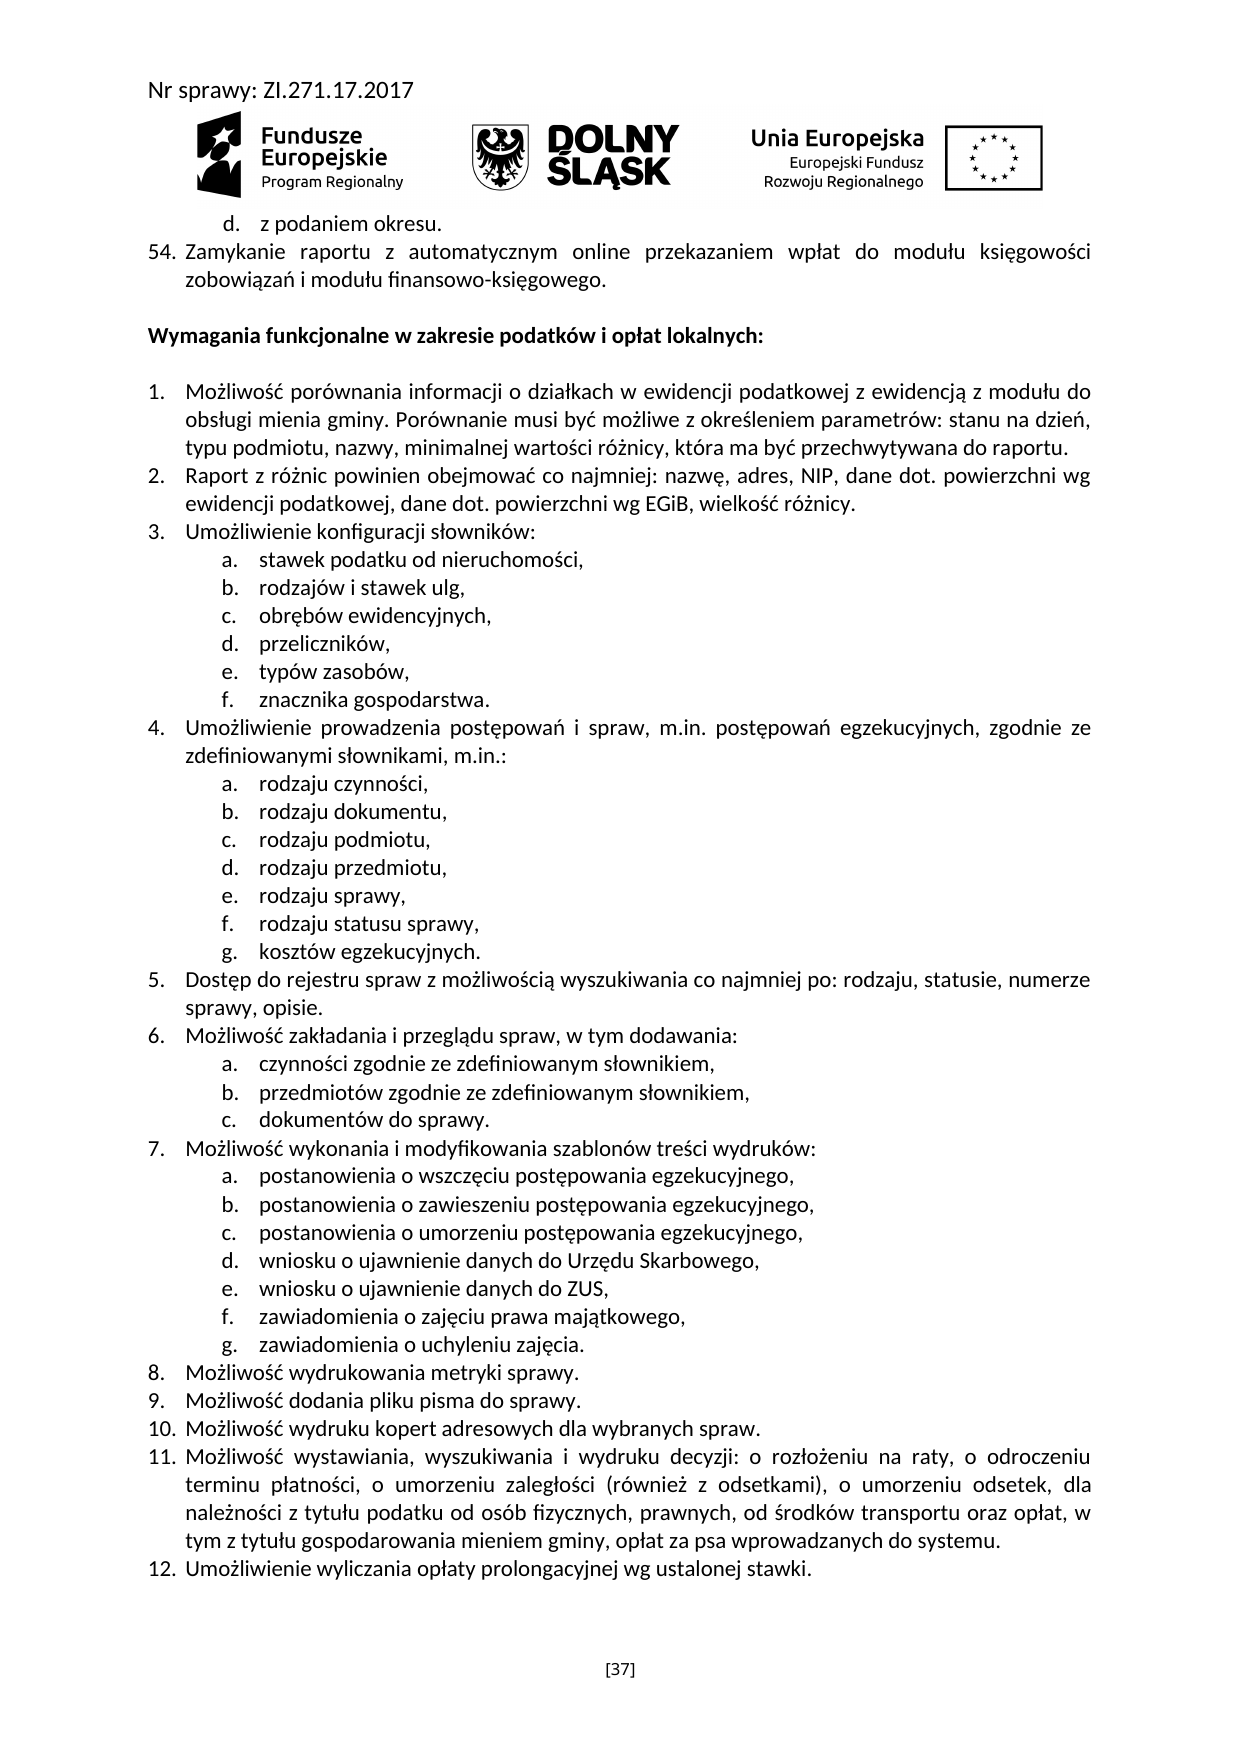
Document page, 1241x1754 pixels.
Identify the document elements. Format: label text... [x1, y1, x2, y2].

list wniosku o ujawnienie danych do Urzędu Skarbowego, [221, 1246, 1093, 1274]
list rodzaju podmiotu, [221, 825, 1093, 853]
list z podaniem okresu. [223, 209, 1093, 237]
list rodzaju czynności, [221, 769, 1093, 797]
list Możliwość wydrukowania metryki sprawy. [148, 1358, 1093, 1386]
list czynności zgodnie ze zdefiniowanym słownikiem, [221, 1049, 1093, 1078]
list Możliwość zakładania i przeglądu spraw, w tym dodawania: [148, 1022, 1093, 1049]
list Możliwość wystawiania, wyszukiwania i wydruku decyzji: o rozłożeniu na raty, o odroczeniu terminu płatności, o umorzeniu zaległości (również z odsetkami), o umorzeniu odsetek, dla należności z tytułu podatku od osób fizycznych, prawnych, od środków transportu oraz opłat, w tym z tytułu gospodarowania mieniem gminy, opłat za psa wprowadzanych do systemu. [148, 1442, 1093, 1554]
list typów zasobów, [221, 657, 1093, 685]
list Możliwość dodania pliku pisma do sprawy. [148, 1386, 1093, 1414]
text Wymagania funkcjonalne w zakresie podatków i opłat lokalnych: [148, 321, 1093, 349]
list rodzaju przedmiotu, [221, 853, 1093, 881]
list wniosku o ujawnienie danych do ZUS, [221, 1274, 1093, 1302]
list rodzaju dokumentu, [221, 797, 1093, 825]
list kosztów egzekucyjnych. [221, 937, 1093, 966]
list znacznika gospodarstwa. [221, 685, 1093, 713]
picture [197, 104, 1043, 209]
list Możliwość wykonania i modyfikowania szablonów treści wydruków: [148, 1134, 1093, 1162]
list Umożliwienie konfiguracji słowników: [148, 517, 1093, 545]
list postanowienia o zawieszeniu postępowania egzekucyjnego, [221, 1190, 1093, 1218]
list Umożliwienie prowadzenia postępowań i spraw, m.in. postępowań egzekucyjnych, zgodnie ze zdefiniowanymi słownikami, m.in.: [148, 713, 1093, 769]
list Zamykanie raportu z automatycznym online przekazaniem wpłat do modułu księgowości zobowiązań i modułu finansowo-księgowego. [148, 237, 1093, 293]
list przeliczników, [221, 629, 1093, 657]
list postanowienia o umorzeniu postępowania egzekucyjnego, [221, 1218, 1093, 1246]
list Możliwość wydruku kopert adresowych dla wybranych spraw. [148, 1414, 1093, 1442]
list obrębów ewidencyjnych, [221, 601, 1093, 629]
list rodzajów i stawek ulg, [221, 573, 1093, 601]
list Dostęp do rejestru spraw z możliwością wyszukiwania co najmniej po: rodzaju, statusie, numerze sprawy, opisie. [148, 966, 1093, 1022]
list Umożliwienie wyliczania opłaty prolongacyjnej wg ustalonej stawki. [148, 1554, 1093, 1582]
list rodzaju statusu sprawy, [221, 909, 1093, 937]
list przedmiotów zgodnie ze zdefiniowanym słownikiem, [221, 1078, 1093, 1106]
list dokumentów do sprawy. [221, 1106, 1093, 1134]
list rodzaju sprawy, [221, 881, 1093, 909]
list Raport z różnic powinien obejmować co najmniej: nazwę, adres, NIP, dane dot. powierzchni wg ewidencji podatkowej, dane dot. powierzchni wg EGiB, wielkość różnicy. [148, 461, 1093, 517]
list postanowienia o wszczęciu postępowania egzekucyjnego, [221, 1162, 1093, 1190]
list Możliwość porównania informacji o działkach w ewidencji podatkowej z ewidencją z modułu do obsługi mienia gminy. Porównanie musi być możliwe z określeniem parametrów: stanu na dzień, typu podmiotu, nazwy, minimalnej wartości różnicy, która ma być przechwytywana do raportu. [148, 377, 1093, 461]
list zawiadomienia o zajęciu prawa majątkowego, [221, 1302, 1093, 1330]
list stawek podatku od nieruchomości, [221, 545, 1093, 573]
list zawiadomienia o uchyleniu zajęcia. [221, 1330, 1093, 1358]
